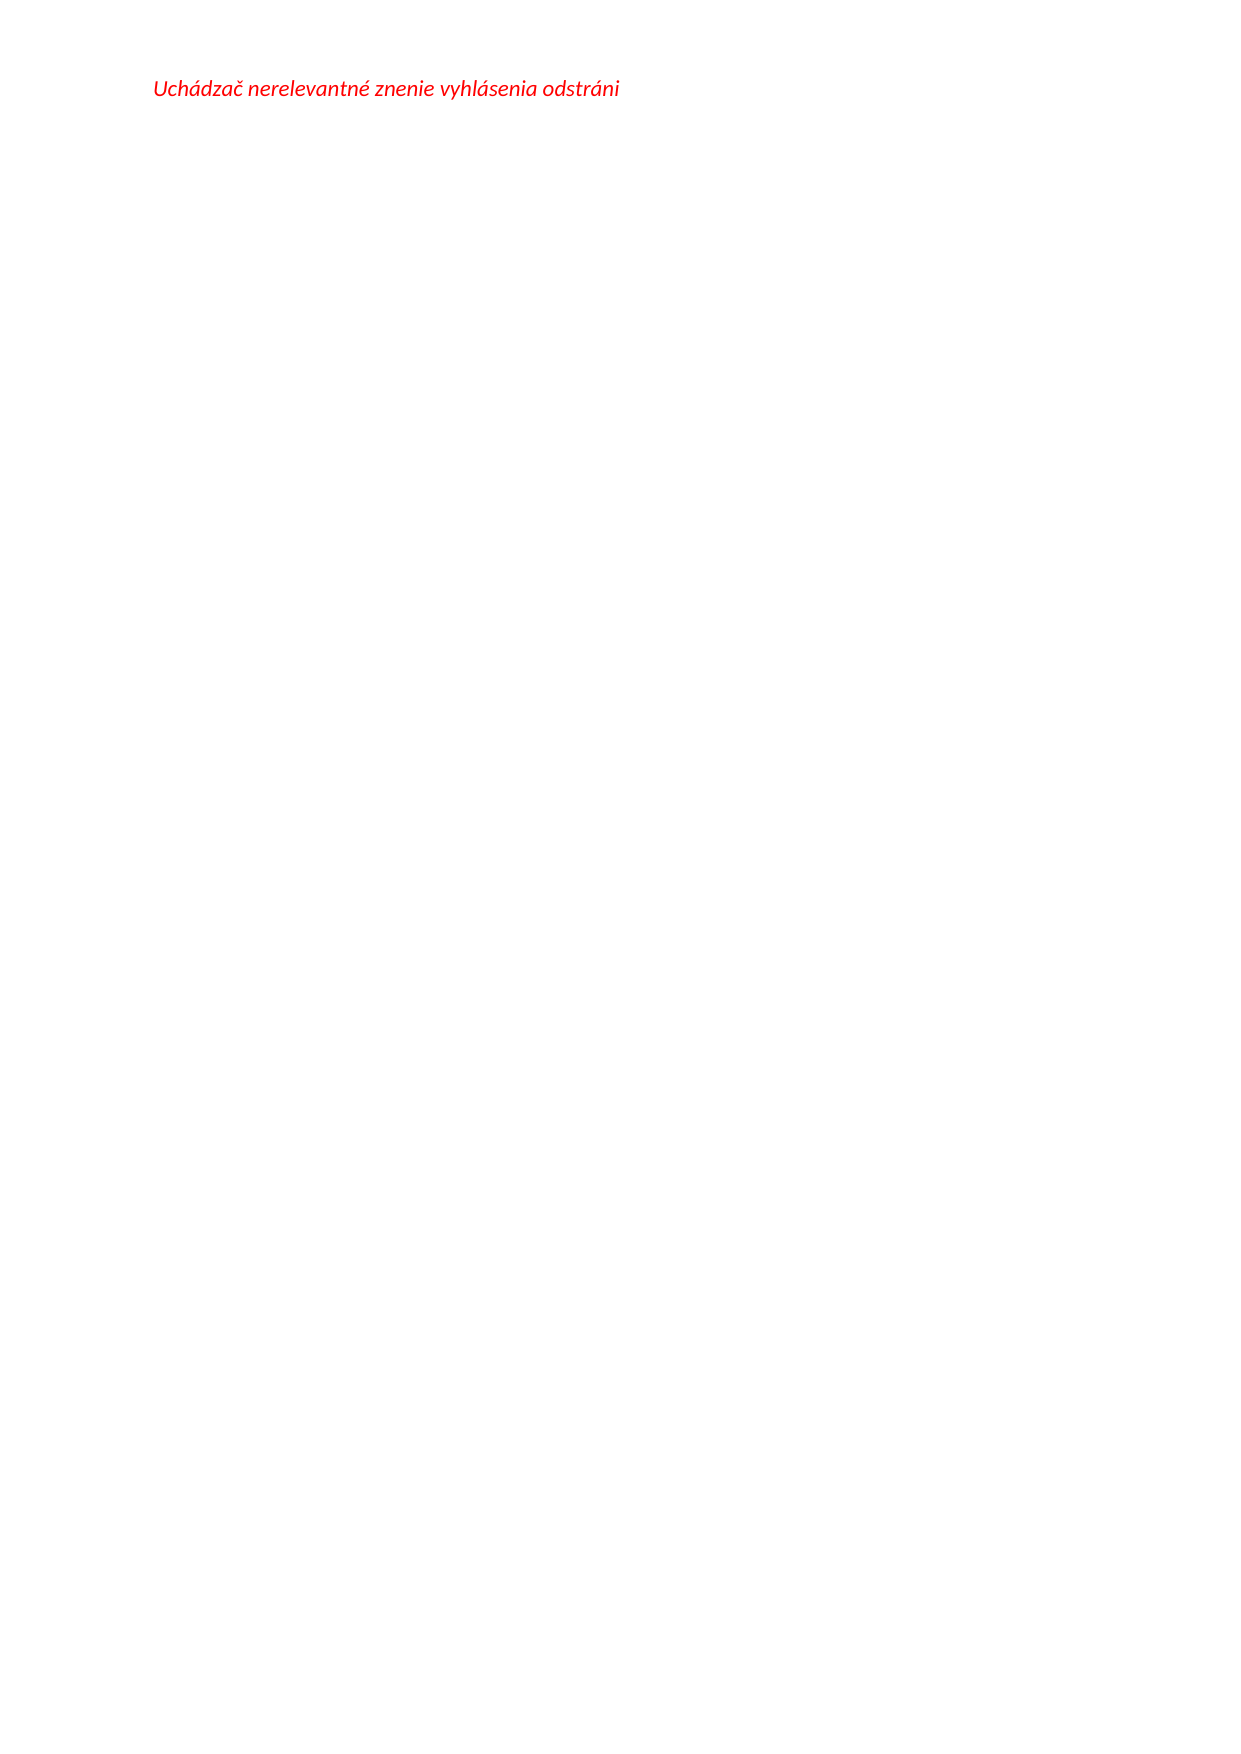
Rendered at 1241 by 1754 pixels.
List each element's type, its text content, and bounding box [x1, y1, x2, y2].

text Uchádzač nerelevantné znenie vyhlásenia odstráni [148, 74, 1093, 102]
